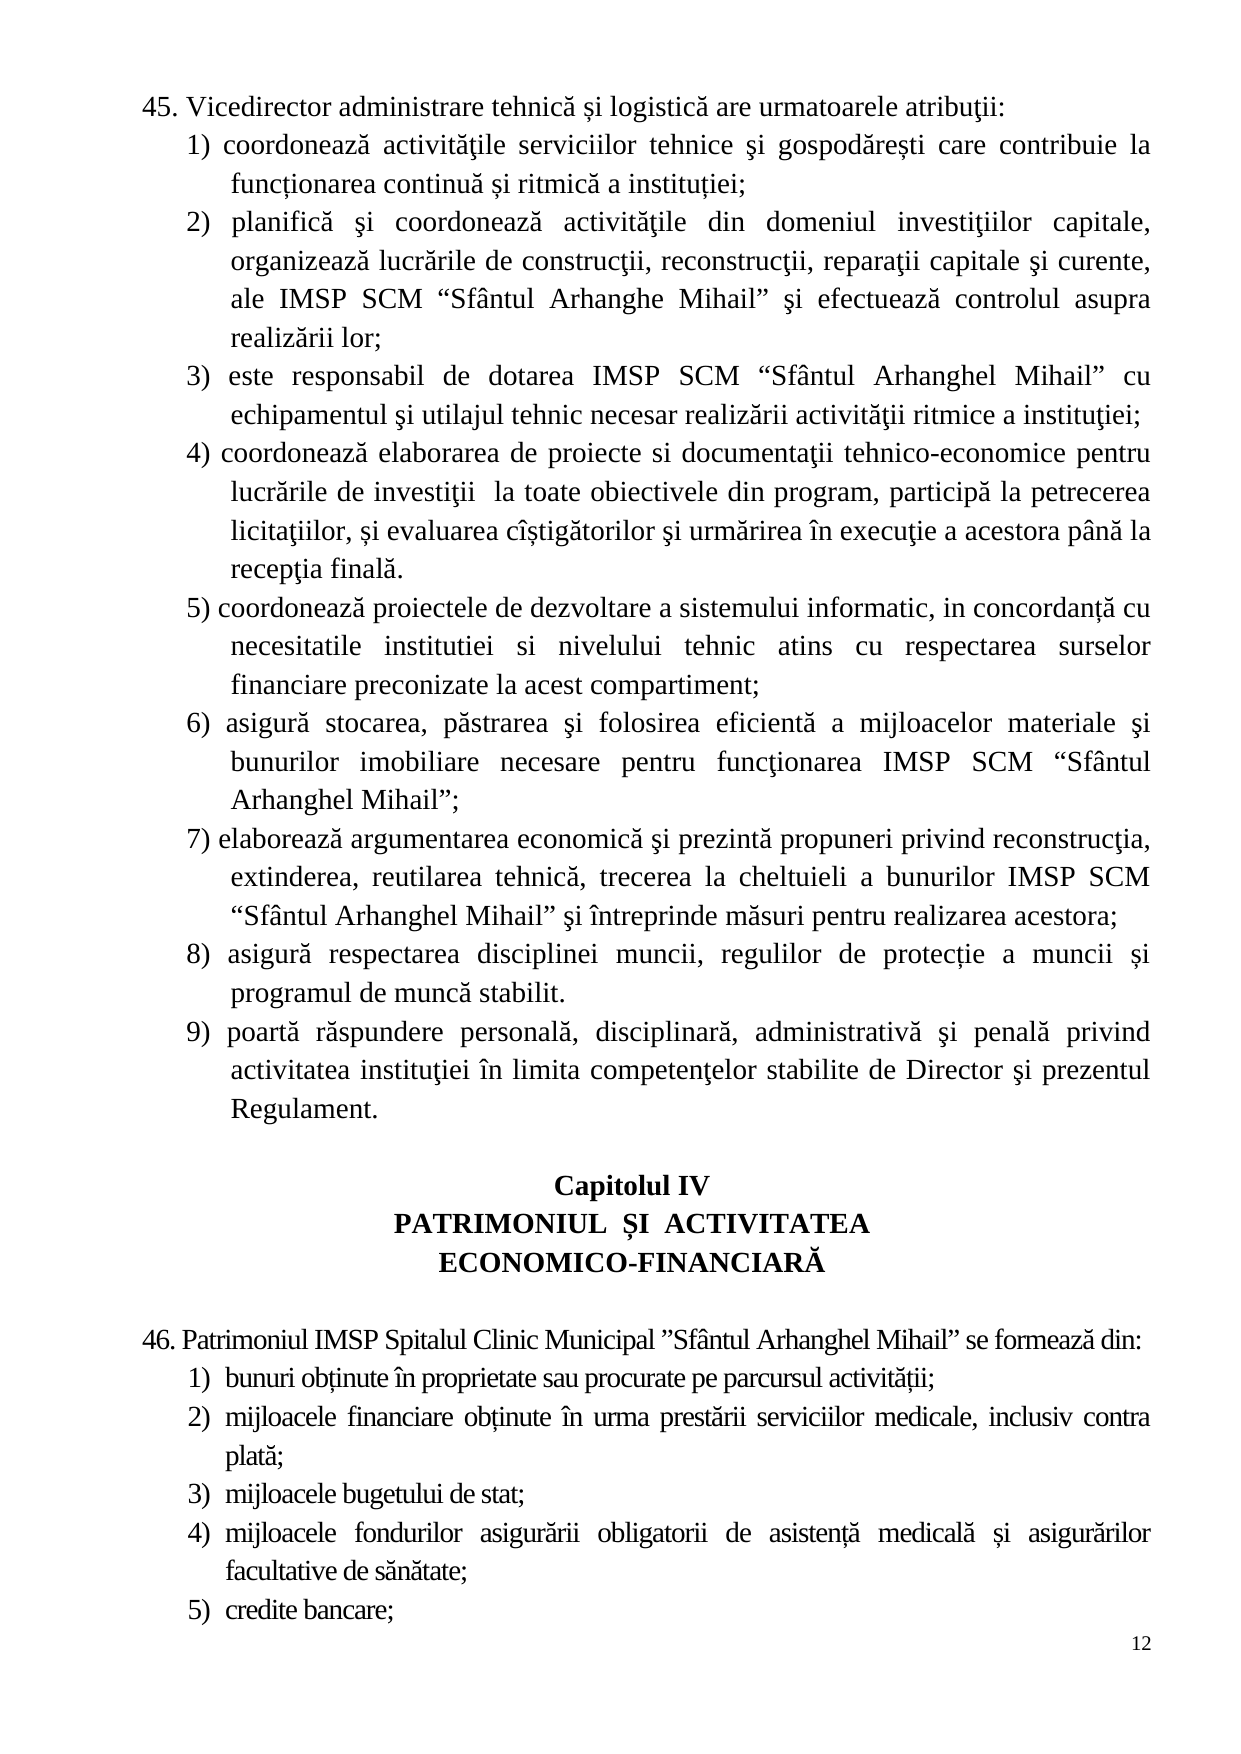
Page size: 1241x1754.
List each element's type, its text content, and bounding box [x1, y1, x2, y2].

list mijloacele fondurilor asigurării obligatorii de asistență medicală și asigurărilor facultative de sănătate; [187, 1515, 1152, 1587]
text 9) poartă răspundere personală, disciplinară, administrativă şi penală privind activitatea instituţiei în limita competenţelor stabilite de Director şi prezentul Regulament. [186, 1014, 1152, 1124]
text 6) asigură stocarea, păstrarea şi folosirea eficientă a mijloacelor materiale şi bunurilor imobiliare necesare pentru funcţionarea IMSP SCM “Sfântul Arhanghel Mihail”; [186, 705, 1152, 816]
text 2) planifică şi coordonează activităţile din domeniul investiţiilor capitale, organizează lucrările de construcţii, reconstrucţii, reparaţii capitale şi curente, ale IMSP SCM “Sfântul Arhanghe Mihail” şi efectuează controlul asupra realizării lor; [186, 204, 1152, 353]
text Capitolul IV [112, 1168, 1152, 1201]
text 1) coordonează activităţile serviciilor tehnice şi gospodărești care contribuie la funcționarea continuă și ritmică a instituției; [186, 127, 1152, 199]
text 3) este responsabil de dotarea IMSP SCM “Sfântul Arhanghel Mihail” cu echipamentul şi utilajul tehnic necesar realizării activităţii ritmice a instituţiei; [186, 358, 1152, 431]
list bunuri obținute în proprietate sau procurate pe parcursul activității; [187, 1361, 1152, 1394]
list mijloacele bugetului de stat; [187, 1476, 1152, 1510]
text 45. Vicedirector administrare tehnică și logistică are urmatoarele atribuţii: [142, 89, 1152, 122]
list mijloacele financiare obținute în urma prestării serviciilor medicale, inclusiv contra plată; [187, 1399, 1152, 1471]
list credite bancare; [187, 1592, 1152, 1625]
text PATRIMONIUL ȘI ACTIVITATEA ECONOMICO-FINANCIARĂ [112, 1206, 1152, 1278]
text 46. Patrimoniul IMSP Spitalul Clinic Municipal ”Sfântul Arhanghel Mihail” se formează din: [142, 1322, 1152, 1356]
text 7) elaborează argumentarea economică şi prezintă propuneri privind reconstrucţia, extinderea, reutilarea tehnică, trecerea la cheltuieli a bunurilor IMSP SCM “Sfântul Arhanghel Mihail” şi întreprinde măsuri pentru realizarea acestora; [186, 821, 1152, 932]
text 5) coordonează proiectele de dezvoltare a sistemului informatic, in concordanță cu necesitatile institutiei si nivelului tehnic atins cu respectarea surselor financiare preconizate la acest compartiment; [186, 590, 1152, 700]
text 4) coordonează elaborarea de proiecte si documentaţii tehnico-economice pentru lucrările de investiţii la toate obiectivele din program, participă la petrecerea licitaţiilor, și evaluarea cîștigătorilor şi urmărirea în execuţie a acestora până la recepţia finală. [186, 436, 1152, 585]
text 8) asigură respectarea disciplinei muncii, regulilor de protecție a muncii și programul de muncă stabilit. [186, 937, 1152, 1009]
